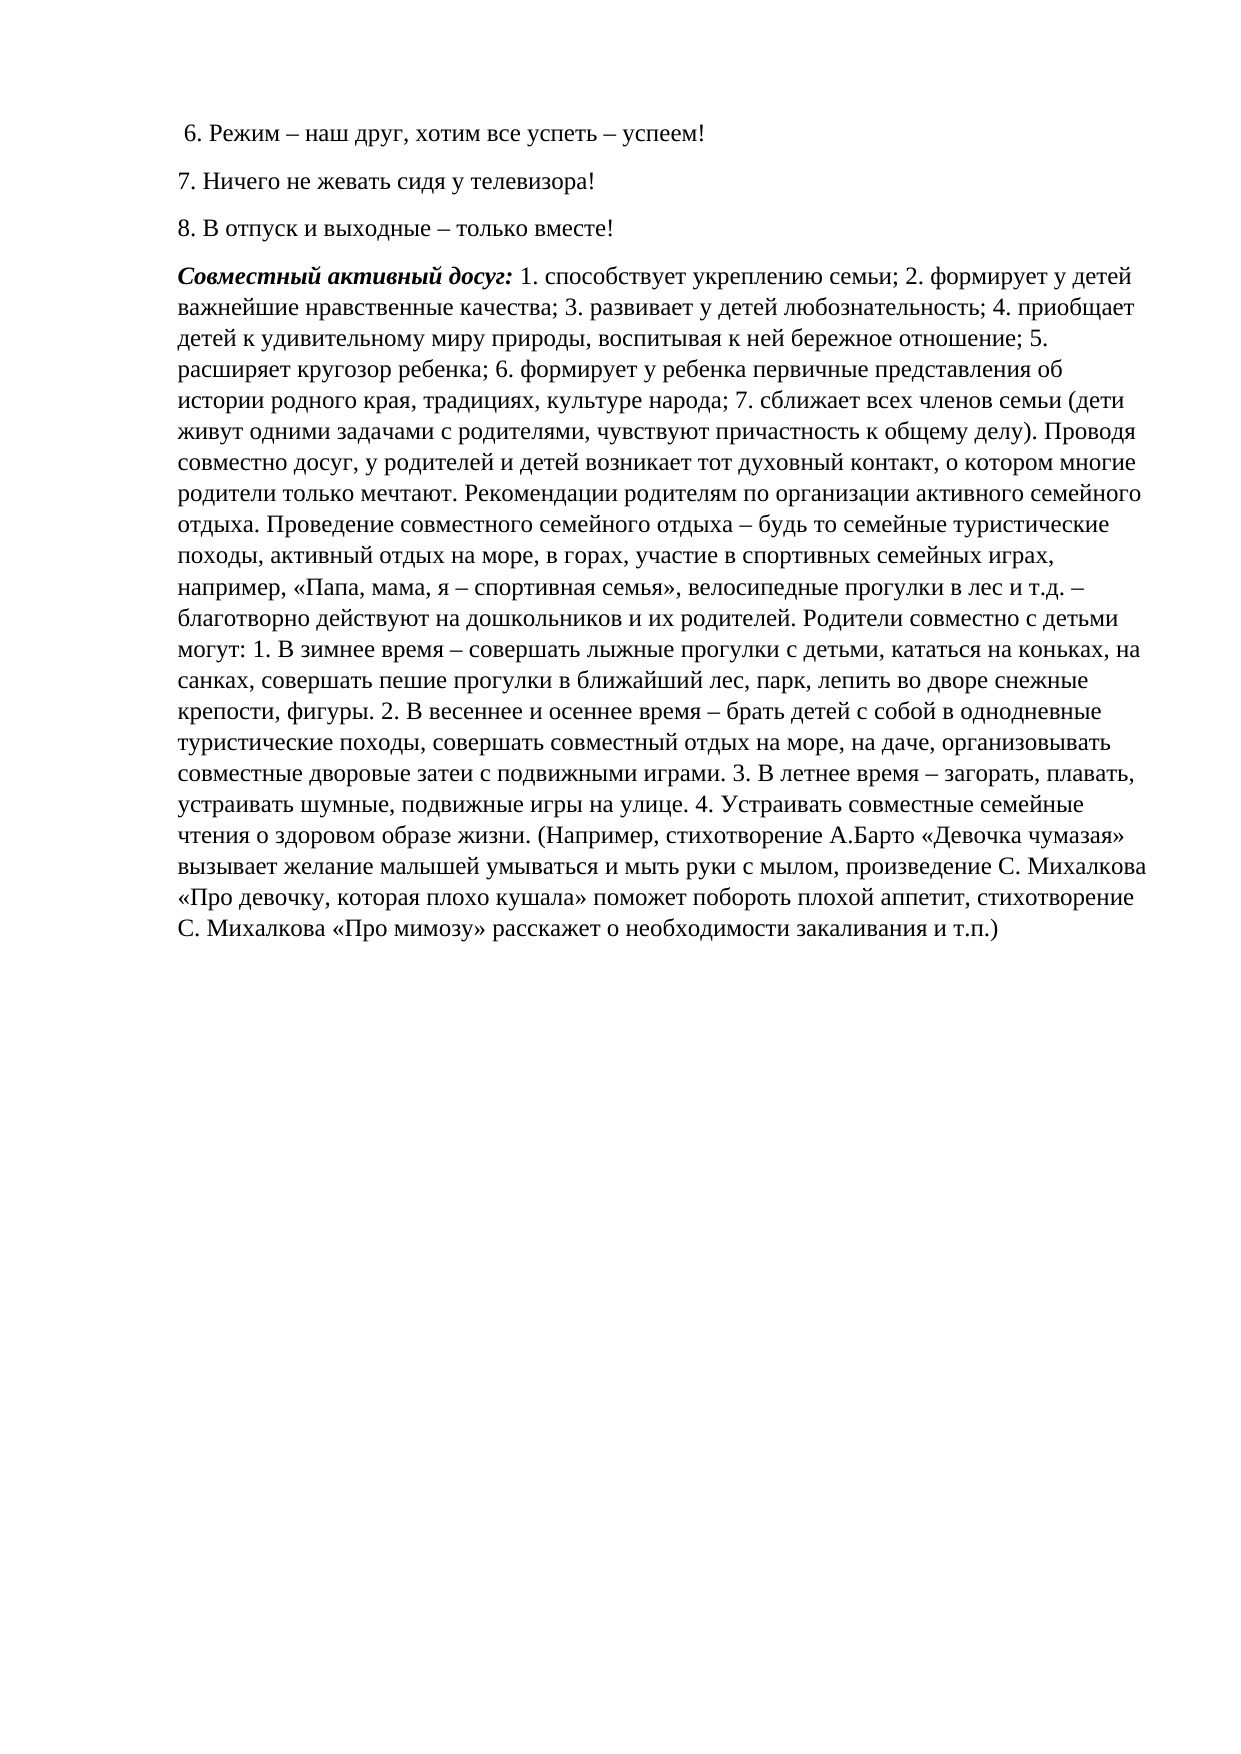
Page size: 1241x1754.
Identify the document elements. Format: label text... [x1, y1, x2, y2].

text 8. В отпуск и выходные – только вместе! [177, 213, 1152, 242]
text 6. Режим – наш друг, хотим все успеть – успеем! [177, 118, 1152, 147]
text 7. Ничего не жевать сидя у телевизора! [177, 166, 1152, 194]
text Совместный активный досуг: 1. способствует укреплению семьи; 2. формирует у детей важнейшие нравственные качества; 3. развивает у детей любознательность; 4. приобщает детей к удивительному миру природы, воспитывая к ней бережное отношение; 5. расширяет кругозор ребенка; 6. формирует у ребенка первичные представления об истории родного края, традициях, культуре народа; 7. сближает всех членов семьи (дети живут одними задачами с родителями, чувствуют причастность к общему делу). Проводя совместно досуг, у родителей и детей возникает тот духовный контакт, о котором многие родители только мечтают. Рекомендации родителям по организации активного семейного отдыха. Проведение совместного семейного отдыха – будь то семейные туристические походы, активный отдых на море, в горах, участие в спортивных семейных играх, например, «Папа, мама, я – спортивная семья», велосипедные прогулки в лес и т.д. – благотворно действуют на дошкольников и их родителей. Родители совместно с детьми могут: 1. В зимнее время – совершать лыжные прогулки с детьми, кататься на коньках, на санках, совершать пешие прогулки в ближайший лес, парк, лепить во дворе снежные крепости, фигуры. 2. В весеннее и осеннее время – брать детей с собой в однодневные туристические походы, совершать совместный отдых на море, на даче, организовывать совместные дворовые затеи с подвижными играми. 3. В летнее время – загорать, плавать, устраивать шумные, подвижные игры на улице. 4. Устраивать совместные семейные чтения о здоровом образе жизни. (Например, стихотворение А.Барто «Девочка чумазая» вызывает желание малышей умываться и мыть руки с мылом, произведение С. Михалкова «Про девочку, которая плохо кушала» поможет побороть плохой аппетит, стихотворение С. Михалкова «Про мимозу» расскажет о необходимости закаливания и т.п.) [177, 261, 1152, 942]
